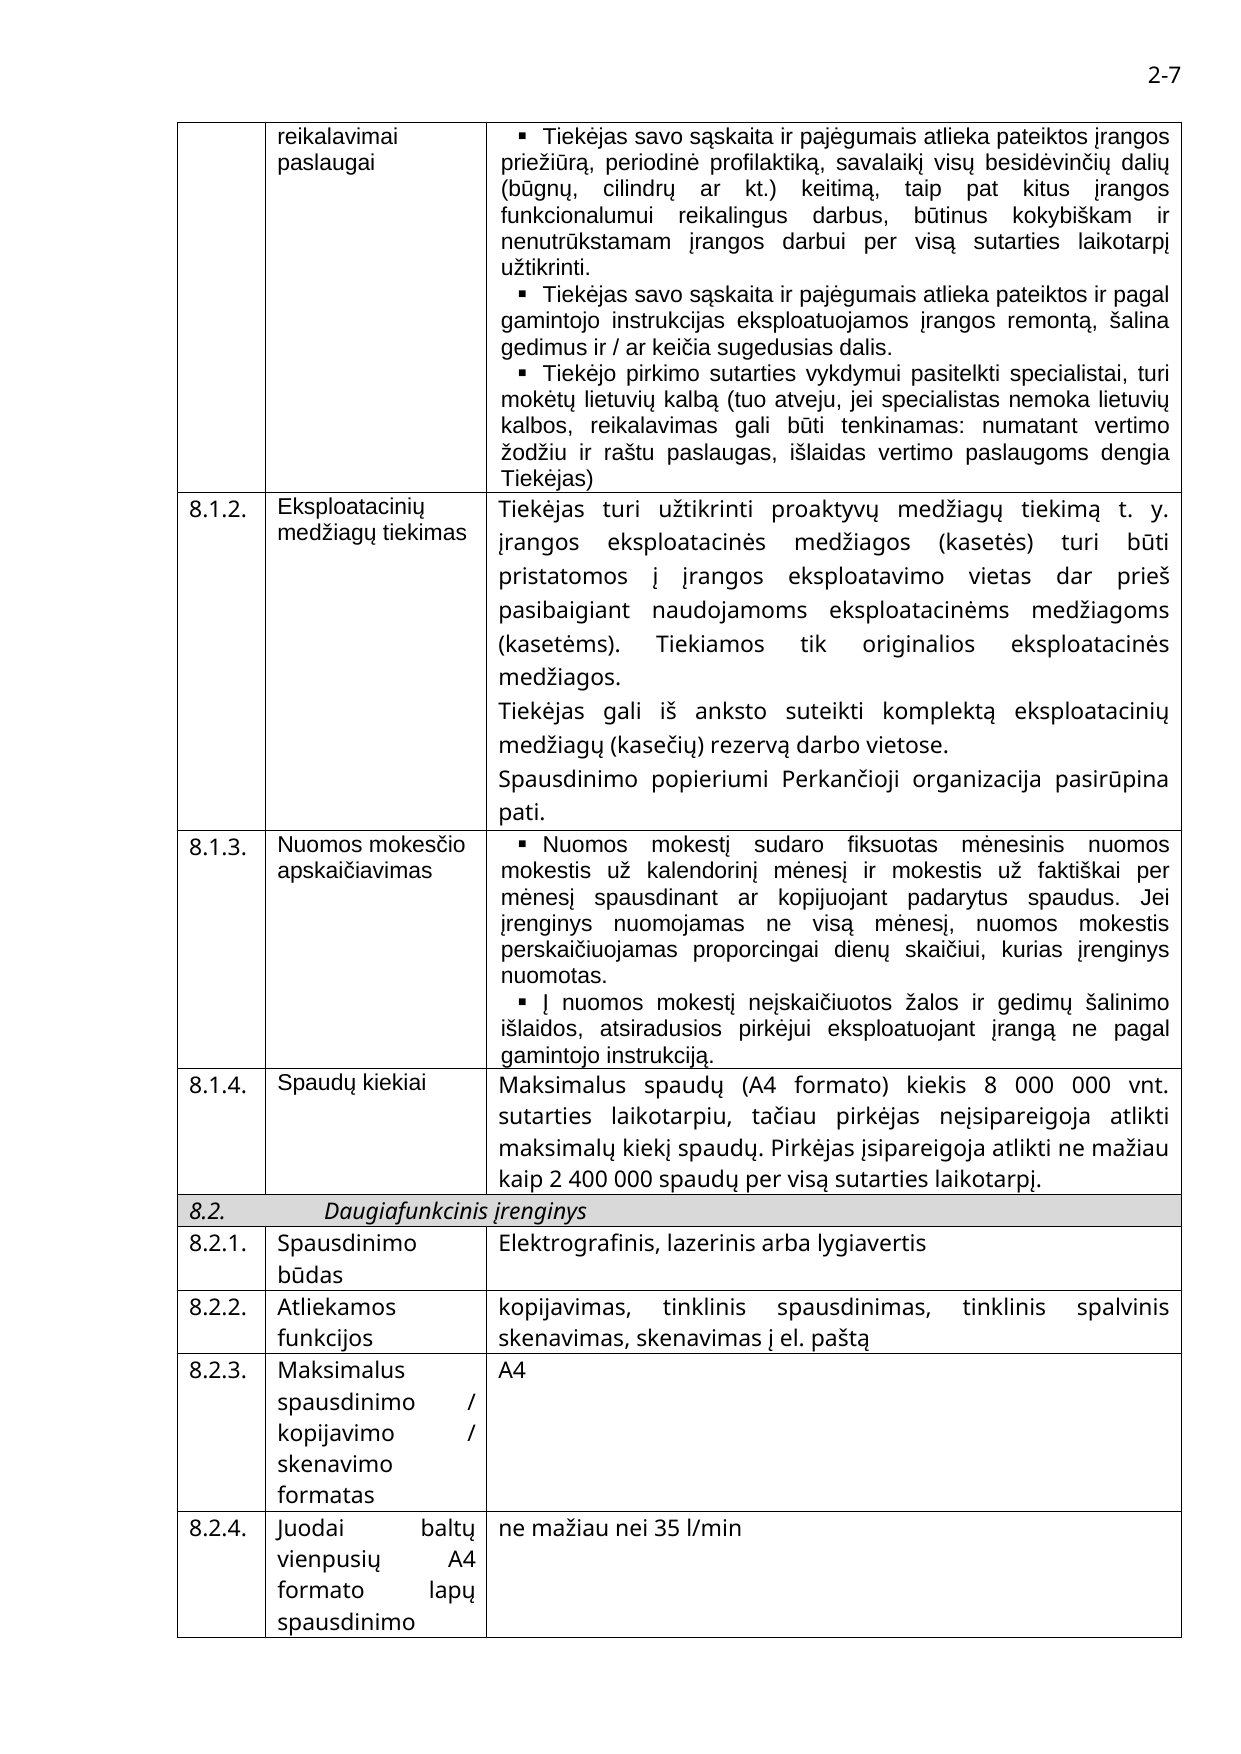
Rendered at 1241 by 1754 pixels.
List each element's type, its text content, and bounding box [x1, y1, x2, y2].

table_cell [178, 1227, 265, 1290]
table_cell Spausdinimo būdas [266, 1227, 486, 1290]
table_cell [178, 1069, 265, 1194]
table_cell Atliekamos funkcijos [266, 1291, 486, 1353]
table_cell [487, 123, 1181, 492]
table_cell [266, 123, 486, 492]
table_cell [178, 1291, 265, 1353]
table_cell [266, 1512, 486, 1637]
table_cell Nuomos mokesčio apskaičiavimas [266, 831, 486, 1068]
table_cell [178, 1512, 265, 1637]
table_cell A4 [487, 1354, 1181, 1511]
table_cell Nuomos mokestį sudaro fiksuotas mėnesinis nuomos mokestis už kalendorinį mėnesį ir mokestis už faktiškai per mėnesį spausdinant ar kopijuojant padarytus spaudus. Jei įrenginys nuomojamas ne visą mėnesį, nuomos mokestis perskaičiuojamas proporcingai dienų skaičiui, kurias įrenginys nuomotas. Į nuomos mokestį neįskaičiuotos žalos ir gedimų šalinimo išlaidos, atsiradusios pirkėjui eksploatuojant įrangą ne pagal gamintojo instrukciją. [487, 831, 1181, 1068]
table_cell Daugiafunkcinis įrenginys [178, 1195, 1181, 1226]
table_cell Elektrografinis, lazerinis arba lygiavertis [487, 1227, 1181, 1290]
table_cell [178, 123, 265, 492]
table_cell Maksimalus spaudų (A4 formato) kiekis 8 000 000 vnt. sutarties laikotarpiu, tačiau pirkėjas neįsipareigoja atlikti maksimalų kiekį spaudų. Pirkėjas įsipareigoja atlikti ne mažiau kaip 2 400 000 spaudų per visą sutarties laikotarpį. [487, 1069, 1181, 1194]
table_cell Eksploatacinių medžiagų tiekimas [266, 493, 486, 830]
table_cell [178, 1354, 265, 1511]
table_cell Spaudų kiekiai [266, 1069, 486, 1194]
table_cell [178, 493, 265, 830]
table_cell [178, 831, 265, 1068]
table_cell kopijavimas, tinklinis spausdinimas, tinklinis spalvinis skenavimas, skenavimas į el. paštą [487, 1291, 1181, 1353]
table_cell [487, 1512, 1181, 1637]
table_cell Tiekėjas turi užtikrinti proaktyvų medžiagų tiekimą t. y. įrangos eksploatacinės medžiagos (kasetės) turi būti pristatomos į įrangos eksploatavimo vietas dar prieš pasibaigiant naudojamoms eksploatacinėms medžiagoms (kasetėms). Tiekiamos tik originalios eksploatacinės medžiagos. Tiekėjas gali iš anksto suteikti komplektą eksploatacinių medžiagų (kasečių) rezervą darbo vietose. Spausdinimo popieriumi Perkančioji organizacija pasirūpina pati. [487, 493, 1181, 830]
table_cell Maksimalus spausdinimo / kopijavimo / skenavimo formatas [266, 1354, 486, 1511]
